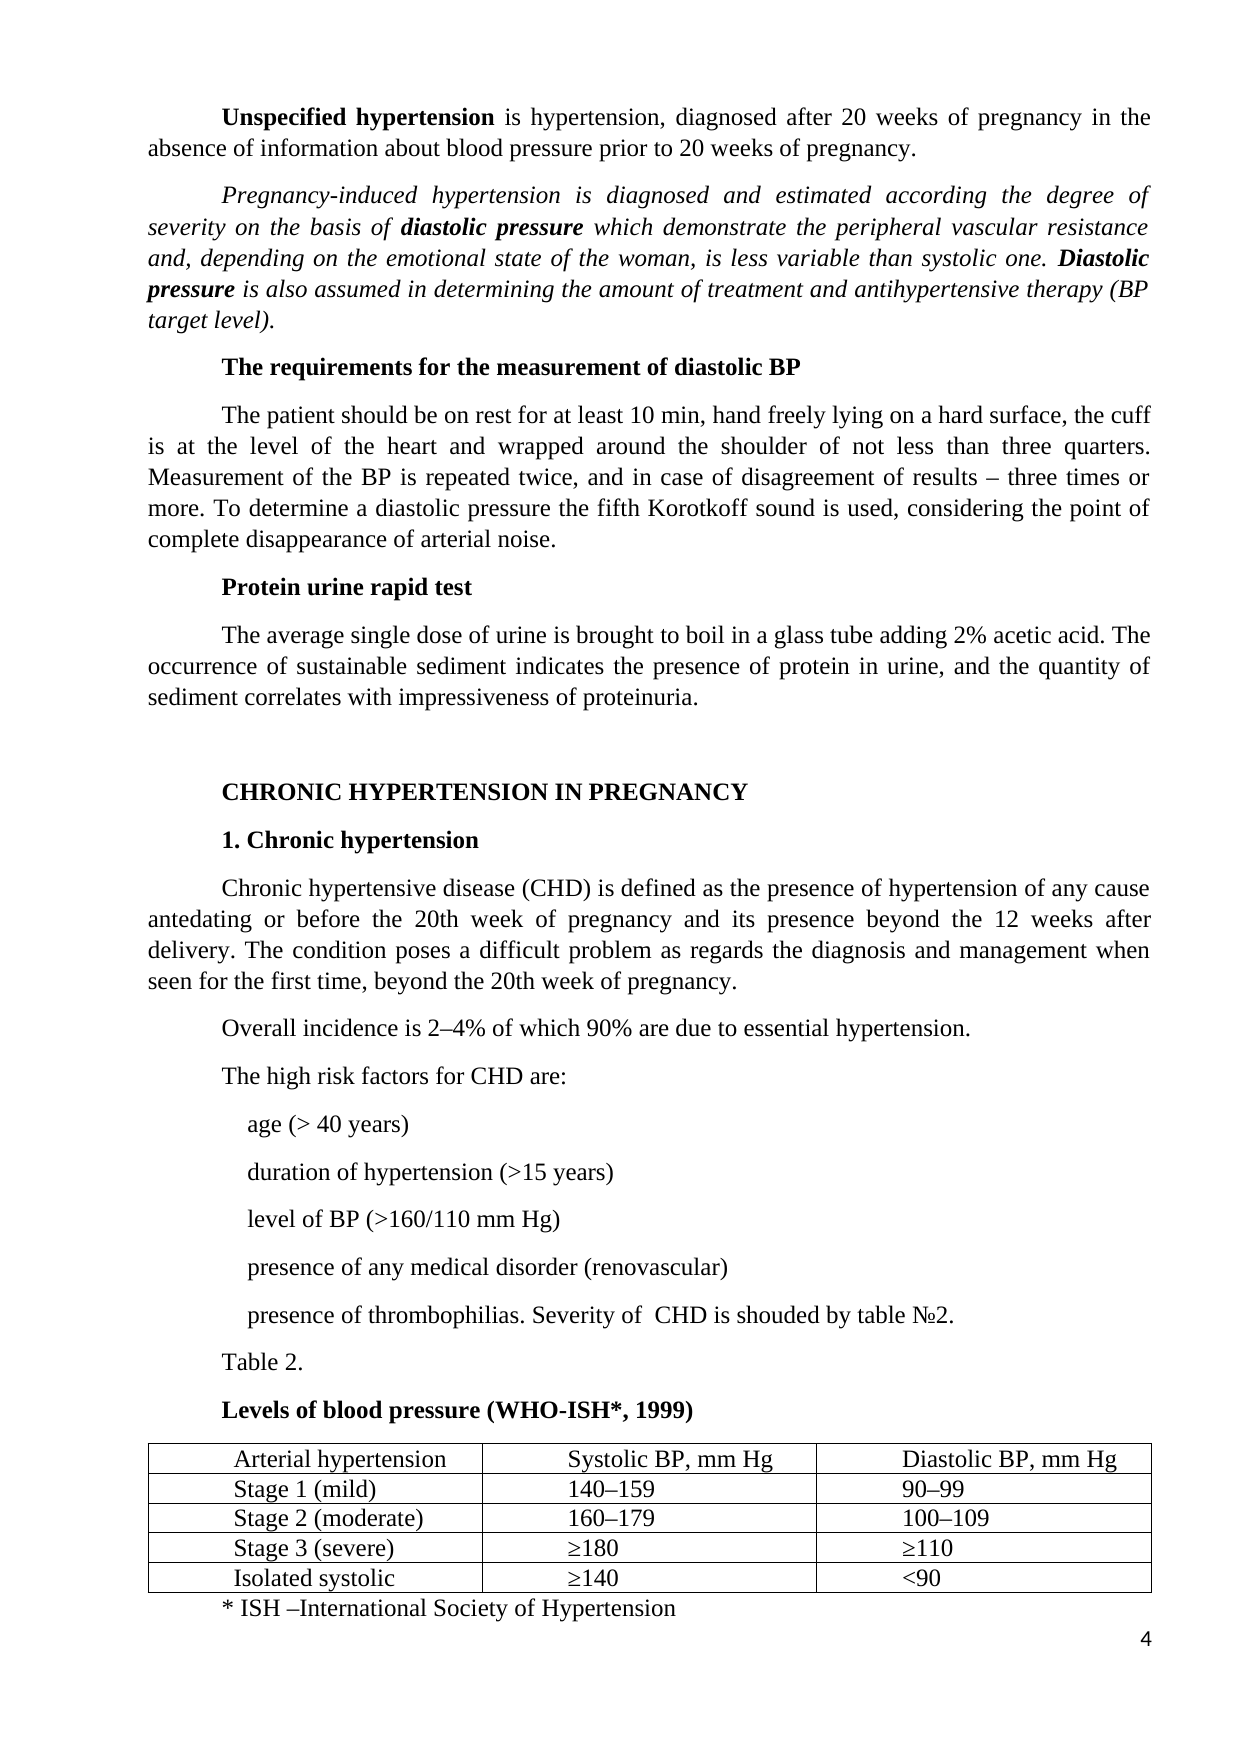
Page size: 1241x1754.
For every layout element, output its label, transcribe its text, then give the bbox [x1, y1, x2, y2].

table_cell Stage 3 (severe) [149, 1533, 482, 1562]
table_cell Isolated systolic [149, 1563, 482, 1592]
table_cell Stage 1 (mild) [149, 1474, 482, 1502]
text Overall incidence is 2–4% of which 90% are due to essential hypertension. [148, 1013, 1152, 1042]
table_cell ≥140 [483, 1563, 816, 1592]
text Pregnancy-induced hypertension is diagnosed and estimated according the degree of severity on the basis of diastolic pressure which demonstrate the peripheral vascular resistance and, depending on the emotional state of the woman, is less variable than systolic one. Diastolic pressure is also assumed in determining the amount of treatment and antihypertensive therapy (BP target level). [148, 181, 1152, 333]
text The requirements for the measurement of diastolic BP [148, 352, 1152, 381]
table_header Diastolic BP, mm Hg [817, 1444, 1151, 1473]
text The average single dose of urine is brought to boil in a glass tube adding 2% acetic acid. The occurrence of sustainable sediment indicates the presence of protein in urine, and the quantity of sediment correlates with impressiveness of proteinuria. [148, 620, 1152, 711]
text Unspecified hypertension is hypertension, diagnosed after 20 weeks of pregnancy in the absence of information about blood pressure prior to 20 weeks of pregnancy. [148, 102, 1152, 162]
text The high risk factors for CHD are: [148, 1061, 1152, 1090]
text 1. Chronic hypertension [148, 825, 1152, 854]
text  age (> 40 years) [148, 1109, 1152, 1138]
table_header Arterial hypertension [149, 1444, 482, 1473]
text Protein urine rapid test [148, 572, 1152, 601]
text  level of BP (>160/110 mm Hg) [148, 1204, 1152, 1233]
text * ISH –International Society of Hypertension [148, 1593, 1152, 1622]
table_cell Stage 2 (moderate) [149, 1504, 482, 1532]
text Table 2. [148, 1347, 1152, 1376]
text Chronic hypertensive disease (CHD) is defined as the presence of hypertension of any cause antedating or before the 20th week of pregnancy and its presence beyond the 12 weeks after delivery. The condition poses a difficult problem as regards the diagnosis and management when seen for the first time, beyond the 20th week of pregnancy. [148, 873, 1152, 994]
table_cell <90 [817, 1563, 1151, 1592]
text  presence of any medical disorder (renovascular) [148, 1252, 1152, 1281]
text CHRONIC HYPERTENSION IN PREGNANCY [148, 777, 1152, 806]
text The patient should be on rest for at least 10 min, hand freely lying on a hard surface, the cuff is at the level of the heart and wrapped around the shoulder of not less than three quarters. Measurement of the BP is repeated twice, and in case of disagreement of results – three times or more. To determine a diastolic pressure the fifth Korotkoff sound is used, considering the point of complete disappearance of arterial noise. [148, 400, 1152, 553]
table_cell ≥180 [483, 1533, 816, 1562]
text Levels of blood pressure (WHO-ISH*, 1999) [148, 1395, 1152, 1424]
table_cell 90–99 [817, 1474, 1151, 1502]
table_header Systolic BP, mm Hg [483, 1444, 816, 1473]
table_cell 140–159 [483, 1474, 816, 1502]
text  duration of hypertension (>15 years) [148, 1157, 1152, 1185]
table_cell 160–179 [483, 1504, 816, 1532]
text  presence of thrombophilias. Severity of CHD is shouded by table №2. [148, 1300, 1152, 1328]
table_cell 100–109 [817, 1504, 1151, 1532]
table_cell ≥110 [817, 1533, 1151, 1562]
